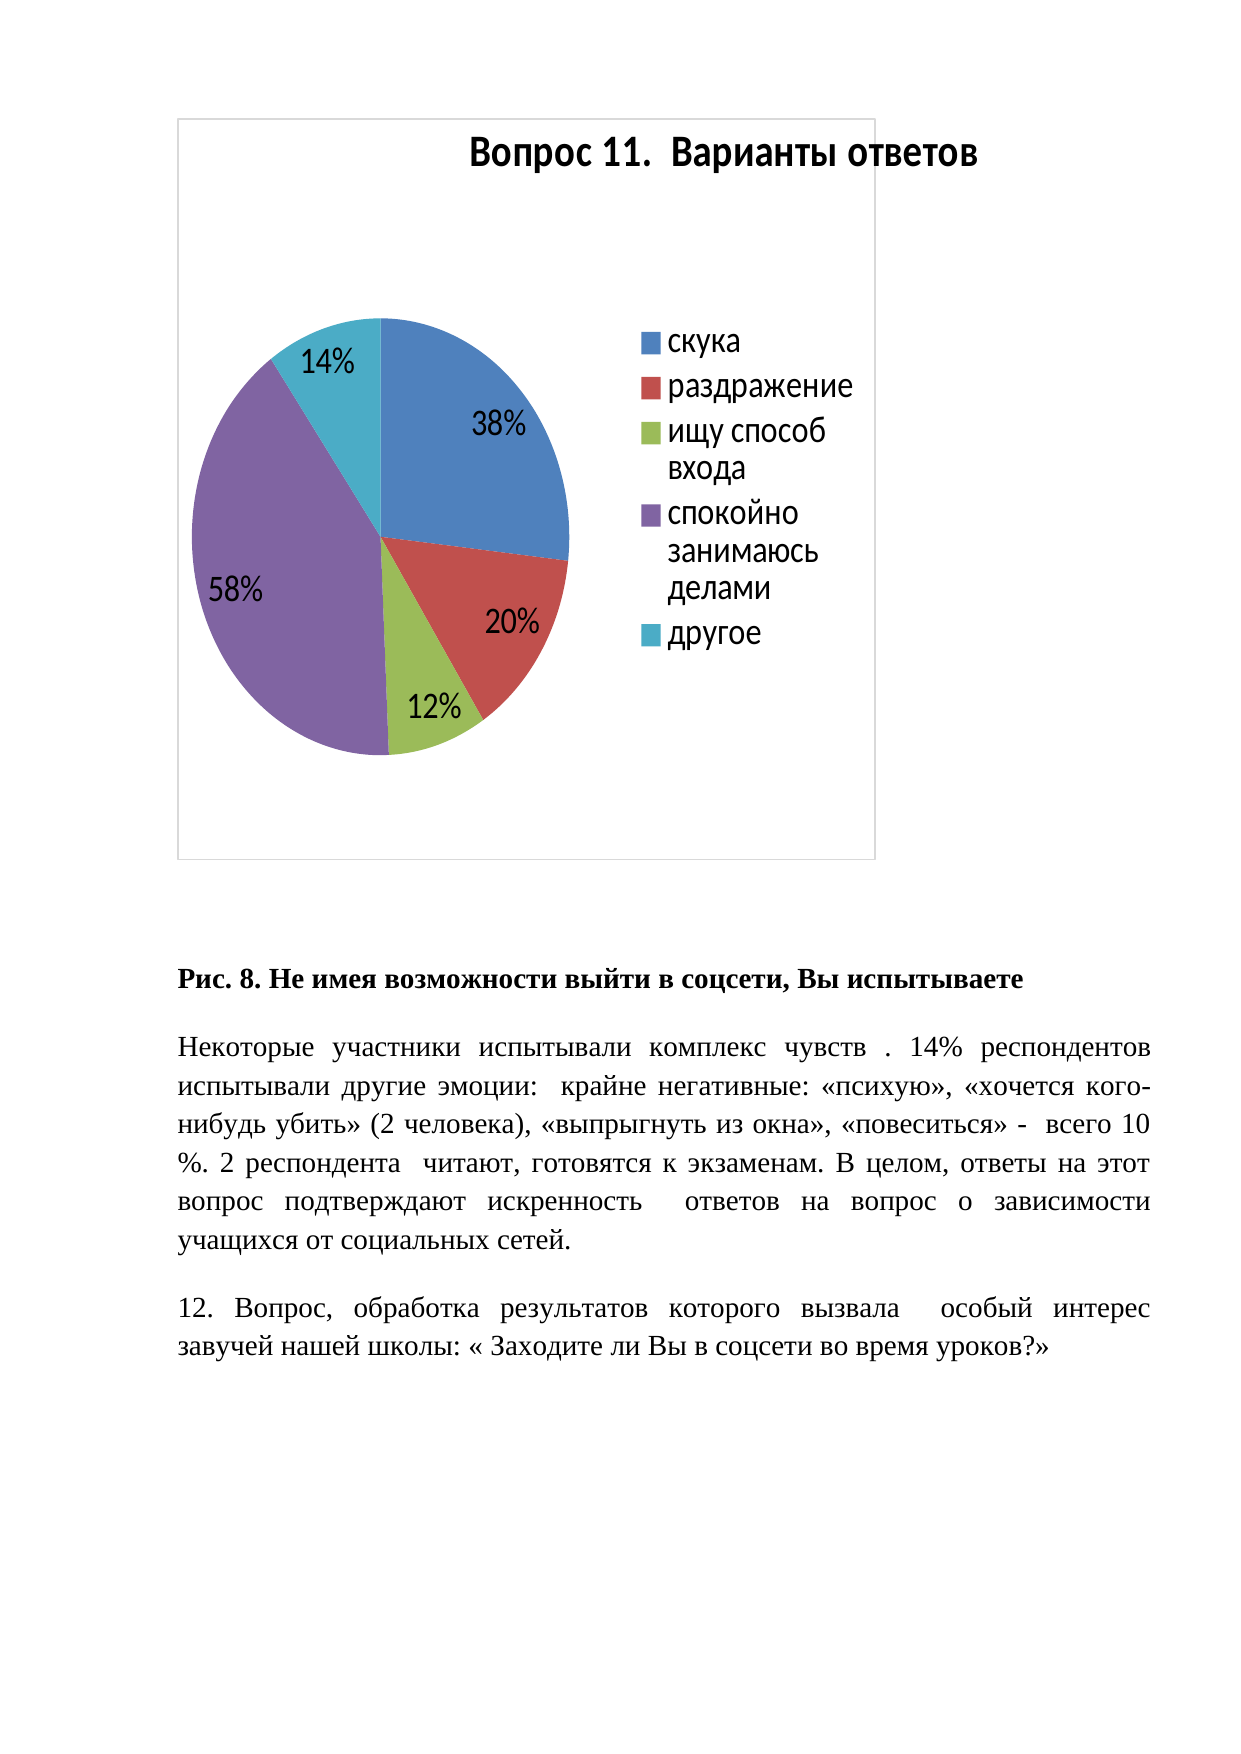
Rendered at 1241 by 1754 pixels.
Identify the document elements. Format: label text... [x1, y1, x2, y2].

text Некоторые участники испытывали комплекс чувств . 14% респондентов испытывали другие эмоции: крайне негативные: «психую», «хочется кого-нибудь убить» (2 человека), «выпрыгнуть из окна», «повеситься» - всего 10 %. 2 респондента читают, готовятся к экзаменам. В целом, ответы на этот вопрос подтверждают искренность ответов на вопрос о зависимости учащихся от социальных сетей. [177, 1029, 1152, 1256]
text Рис. 8. Не имея возможности выйти в соцсети, Вы испытываете [177, 962, 1152, 995]
text 12. Вопрос, обработка результатов которого вызвала особый интерес завучей нашей школы: « Заходите ли Вы в соцсети во время уроков?» [177, 1290, 1152, 1362]
